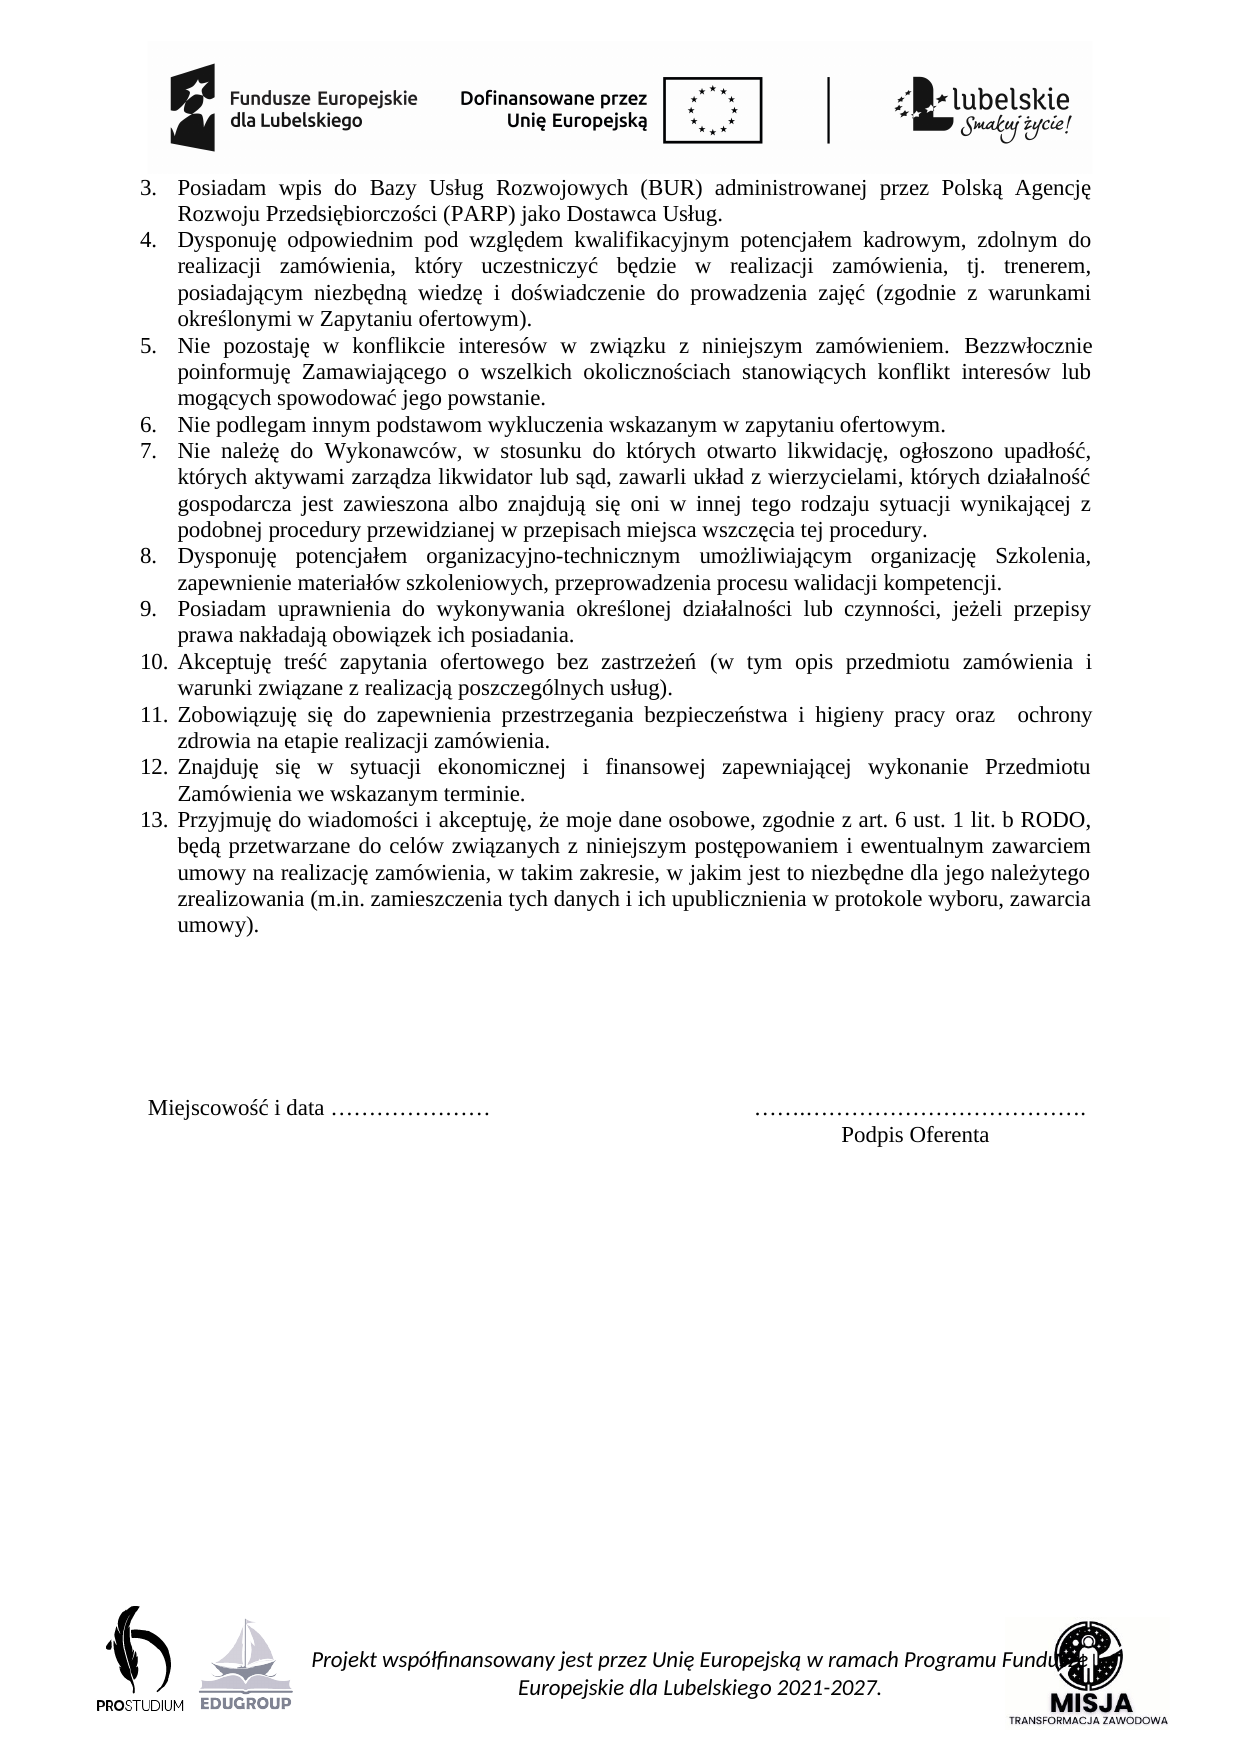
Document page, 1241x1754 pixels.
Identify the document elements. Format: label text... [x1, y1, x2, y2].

list Dysponuję odpowiednim pod względem kwalifikacyjnym potencjałem kadrowym, zdolnym do realizacji zamówienia, który uczestniczyć będzie w realizacji zamówienia, tj. trenerem, posiadającym niezbędną wiedzę i doświadczenie do prowadzenia zajęć (zgodnie z warunkami określonymi w Zapytaniu ofertowym). [140, 226, 1092, 332]
list Nie podlegam innym podstawom wykluczenia wskazanym w zapytaniu ofertowym. [140, 411, 1092, 437]
list Posiadam wpis do Bazy Usług Rozwojowych (BUR) administrowanej przez Polską Agencję Rozwoju Przedsiębiorczości (PARP) jako Dostawca Usług. [140, 173, 1092, 226]
picture [1005, 1617, 1170, 1730]
list Posiadam uprawnienia do wykonywania określonej działalności lub czynności, jeżeli przepisy prawa nakładają obowiązek ich posiadania. [140, 595, 1092, 648]
text Miejscowość i data ………………… …….………………………………. [148, 1094, 1092, 1121]
picture [147, 41, 1093, 174]
list Nie pozostaję w konflikcie interesów w związku z niniejszym zamówieniem. Bezzwłocznie poinformuję Zamawiającego o wszelkich okolicznościach stanowiących konflikt interesów lub mogących spowodować jego powstanie. [140, 332, 1092, 411]
list Nie należę do Wykonawców, w stosunku do których otwarto likwidację, ogłoszono upadłość, których aktywami zarządza likwidator lub sąd, zawarli układ z wierzycielami, których działalność gospodarcza jest zawieszona albo znajdują się oni w innej tego rodzaju sytuacji wynikającej z podobnej procedury przewidzianej w przepisach miejsca wszczęcia tej procedury. [140, 437, 1092, 542]
list Znajduję się w sytuacji ekonomicznej i finansowej zapewniającej wykonanie Przedmiotu Zamówienia we wskazanym terminie. [140, 753, 1092, 806]
text Podpis Oferenta [738, 1121, 1092, 1147]
list Dysponuję potencjałem organizacyjno-technicznym umożliwiającym organizację Szkolenia, zapewnienie materiałów szkoleniowych, przeprowadzenia procesu walidacji kompetencji. [140, 542, 1092, 595]
list Akceptuję treść zapytania ofertowego bez zastrzeżeń (w tym opis przedmiotu zamówienia i warunki związane z realizacją poszczególnych usług). [140, 648, 1092, 701]
picture [73, 1593, 293, 1726]
list Przyjmuję do wiadomości i akceptuję, że moje dane osobowe, zgodnie z art. 6 ust. 1 lit. b RODO, będą przetwarzane do celów związanych z niniejszym postępowaniem i ewentualnym zawarciem umowy na realizację zamówienia, w takim zakresie, w jakim jest to niezbędne dla jego należytego zrealizowania (m.in. zamieszczenia tych danych i ich upublicznienia w protokole wyboru, zawarcia umowy). [140, 806, 1092, 938]
list Zobowiązuję się do zapewnienia przestrzegania bezpieczeństwa i higieny pracy oraz ochrony zdrowia na etapie realizacji zamówienia. [140, 701, 1092, 753]
